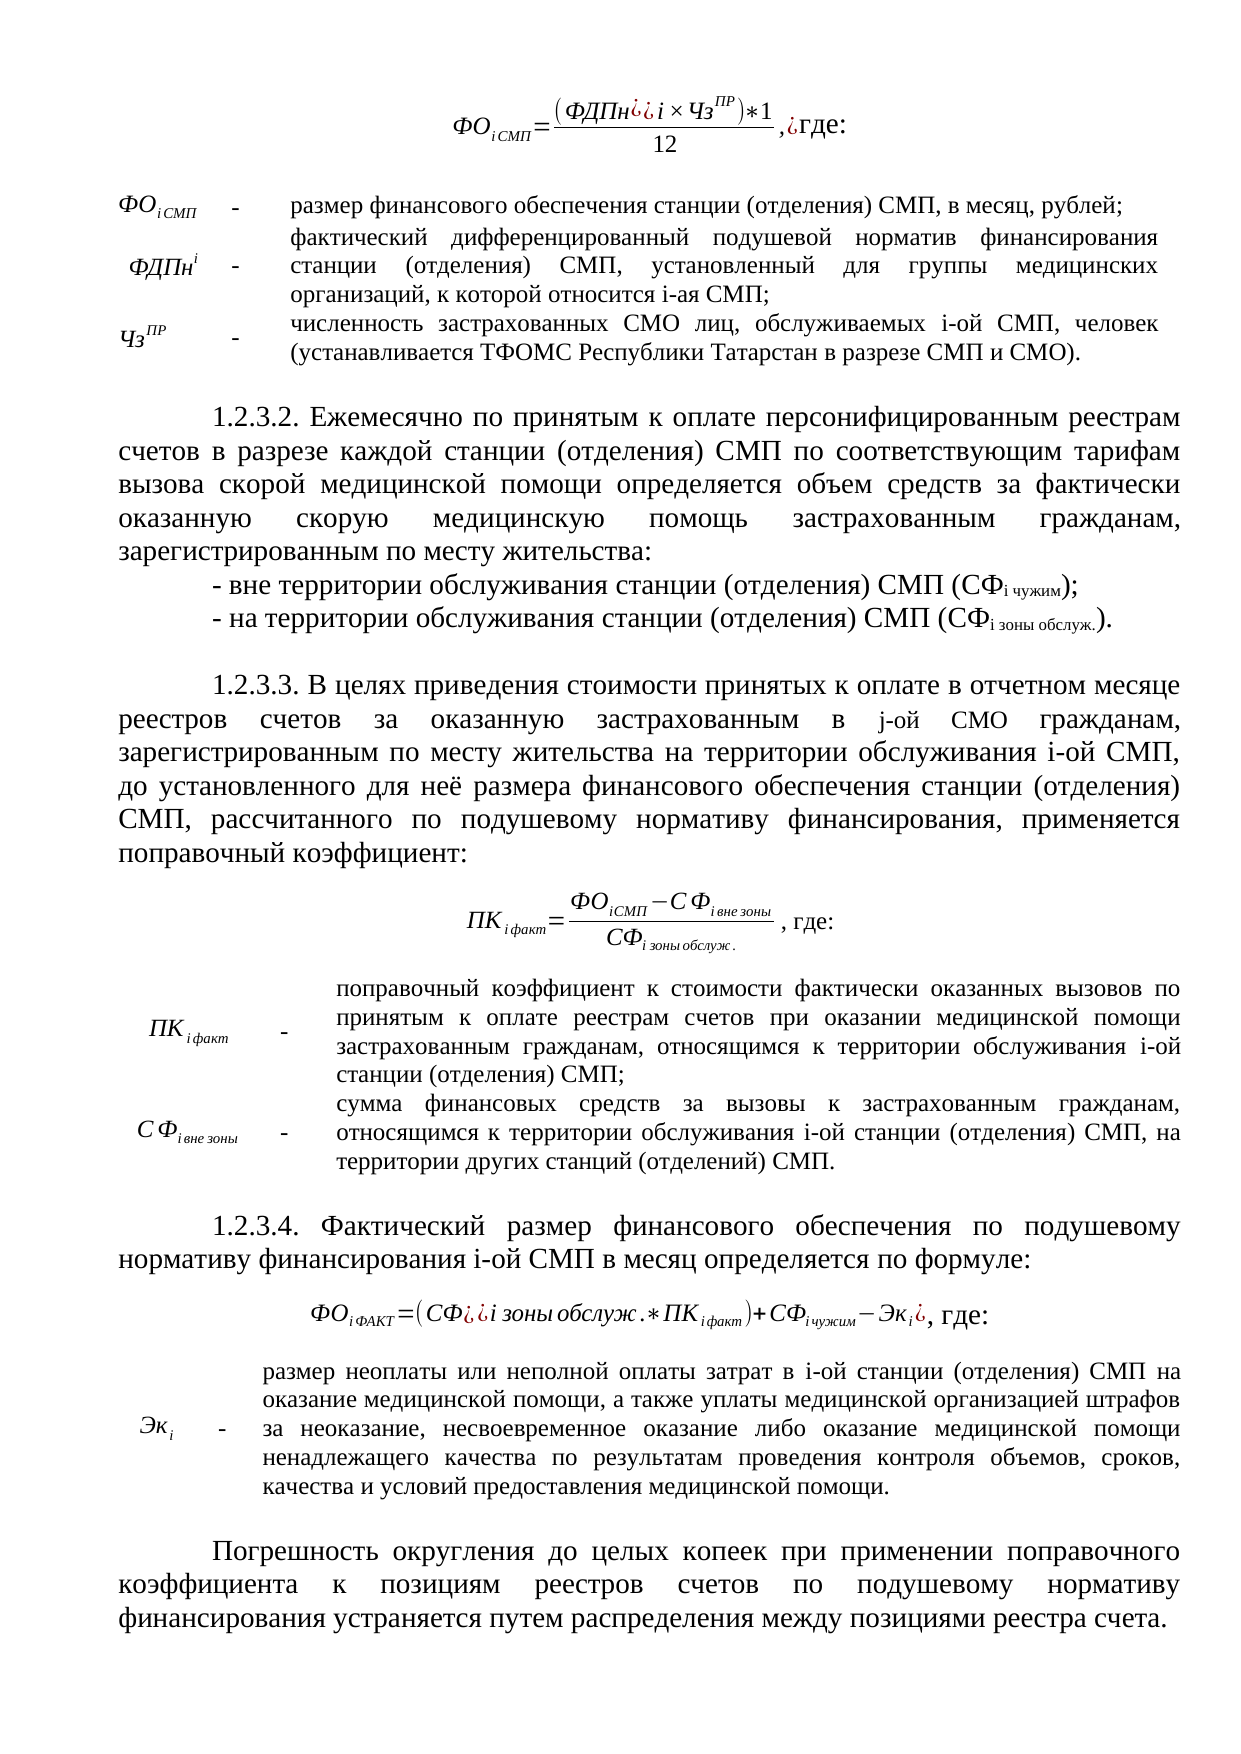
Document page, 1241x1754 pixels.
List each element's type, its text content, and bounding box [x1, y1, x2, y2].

table_cell сумма финансовых средств за вызовы к застрахованным гражданам, относящимся к территории обслуживания i-ой станции (отделения) СМП, на территории других станций (отделений) СМП. [325, 1088, 1192, 1174]
table_header размер финансового обеспечения станции (отделения) СМП, в месяц, рублей; [279, 190, 1170, 222]
table_header - [207, 1356, 251, 1499]
table_cell - [220, 222, 279, 308]
text 1.2.3.2. Ежемесячно по принятым к оплате персонифицированным реестрам счетов в разрезе каждой станции (отделения) СМП по соответствующим тарифам вызова скорой медицинской помощи определяется объем средств за фактически оказанную скорую медицинскую помощь застрахованным гражданам, зарегистрированным по месту жительства: [118, 399, 1181, 567]
table_header [107, 973, 269, 1088]
table_cell - [269, 1088, 325, 1174]
table_cell - [220, 308, 279, 366]
table_cell [107, 1088, 269, 1174]
table_header - [269, 973, 325, 1088]
text где: [118, 93, 1181, 157]
text Погрешность округления до целых копеек при применении поправочного коэффициента к позициям реестров счетов по подушевому нормативу финансирования устраняется путем распределения между позициями реестра счета. [118, 1533, 1181, 1634]
table_header размер неоплаты или неполной оплаты затрат в i-ой станции (отделения) СМП на оказание медицинской помощи, а также уплаты медицинской организацией штрафов за неоказание, несвоевременное оказание либо оказание медицинской помощи ненадлежащего качества по результатам проведения контроля объемов, сроков, качества и условий предоставления медицинской помощи. [251, 1356, 1192, 1499]
text , где: [118, 1297, 1181, 1332]
table_header [107, 1356, 207, 1499]
text - вне территории обслуживания станции (отделения) СМП (СФi чужим); [118, 567, 1181, 600]
table_cell фактический дифференцированный подушевой норматив финансирования станции (отделения) СМП, установленный для группы медицинских организаций, к которой относится i-ая СМП; [279, 222, 1170, 308]
table_header поправочный коэффициент к стоимости фактически оказанных вызовов по принятым к оплате реестрам счетов при оказании медицинской помощи застрахованным гражданам, относящимся к территории обслуживания i-ой станции (отделения) СМП; [325, 973, 1192, 1088]
table_cell [107, 308, 220, 366]
text 1.2.3.3. В целях приведения стоимости принятых к оплате в отчетном месяце реестров счетов за оказанную застрахованным в j-ой СМО гражданам, зарегистрированным по месту жительства на территории обслуживания i-ой СМП, до установленного для неё размера финансового обеспечения станции (отделения) СМП, рассчитанного по подушевому нормативу финансирования, применяется поправочный коэффициент: [118, 667, 1181, 869]
table_cell [107, 222, 220, 308]
table_header - [220, 190, 279, 222]
text - на территории обслуживания станции (отделения) СМП (СФi зоны обслуж.). [118, 600, 1181, 634]
text , где: [118, 888, 1181, 954]
table_header [107, 190, 220, 222]
table_cell численность застрахованных СМО лиц, обслуживаемых i-ой СМП, человек (устанавливается ТФОМС Республики Татарстан в разрезе СМП и СМО). [279, 308, 1170, 366]
text 1.2.3.4. Фактический размер финансового обеспечения по подушевому нормативу финансирования i-ой СМП в месяц определяется по формуле: [118, 1208, 1181, 1275]
